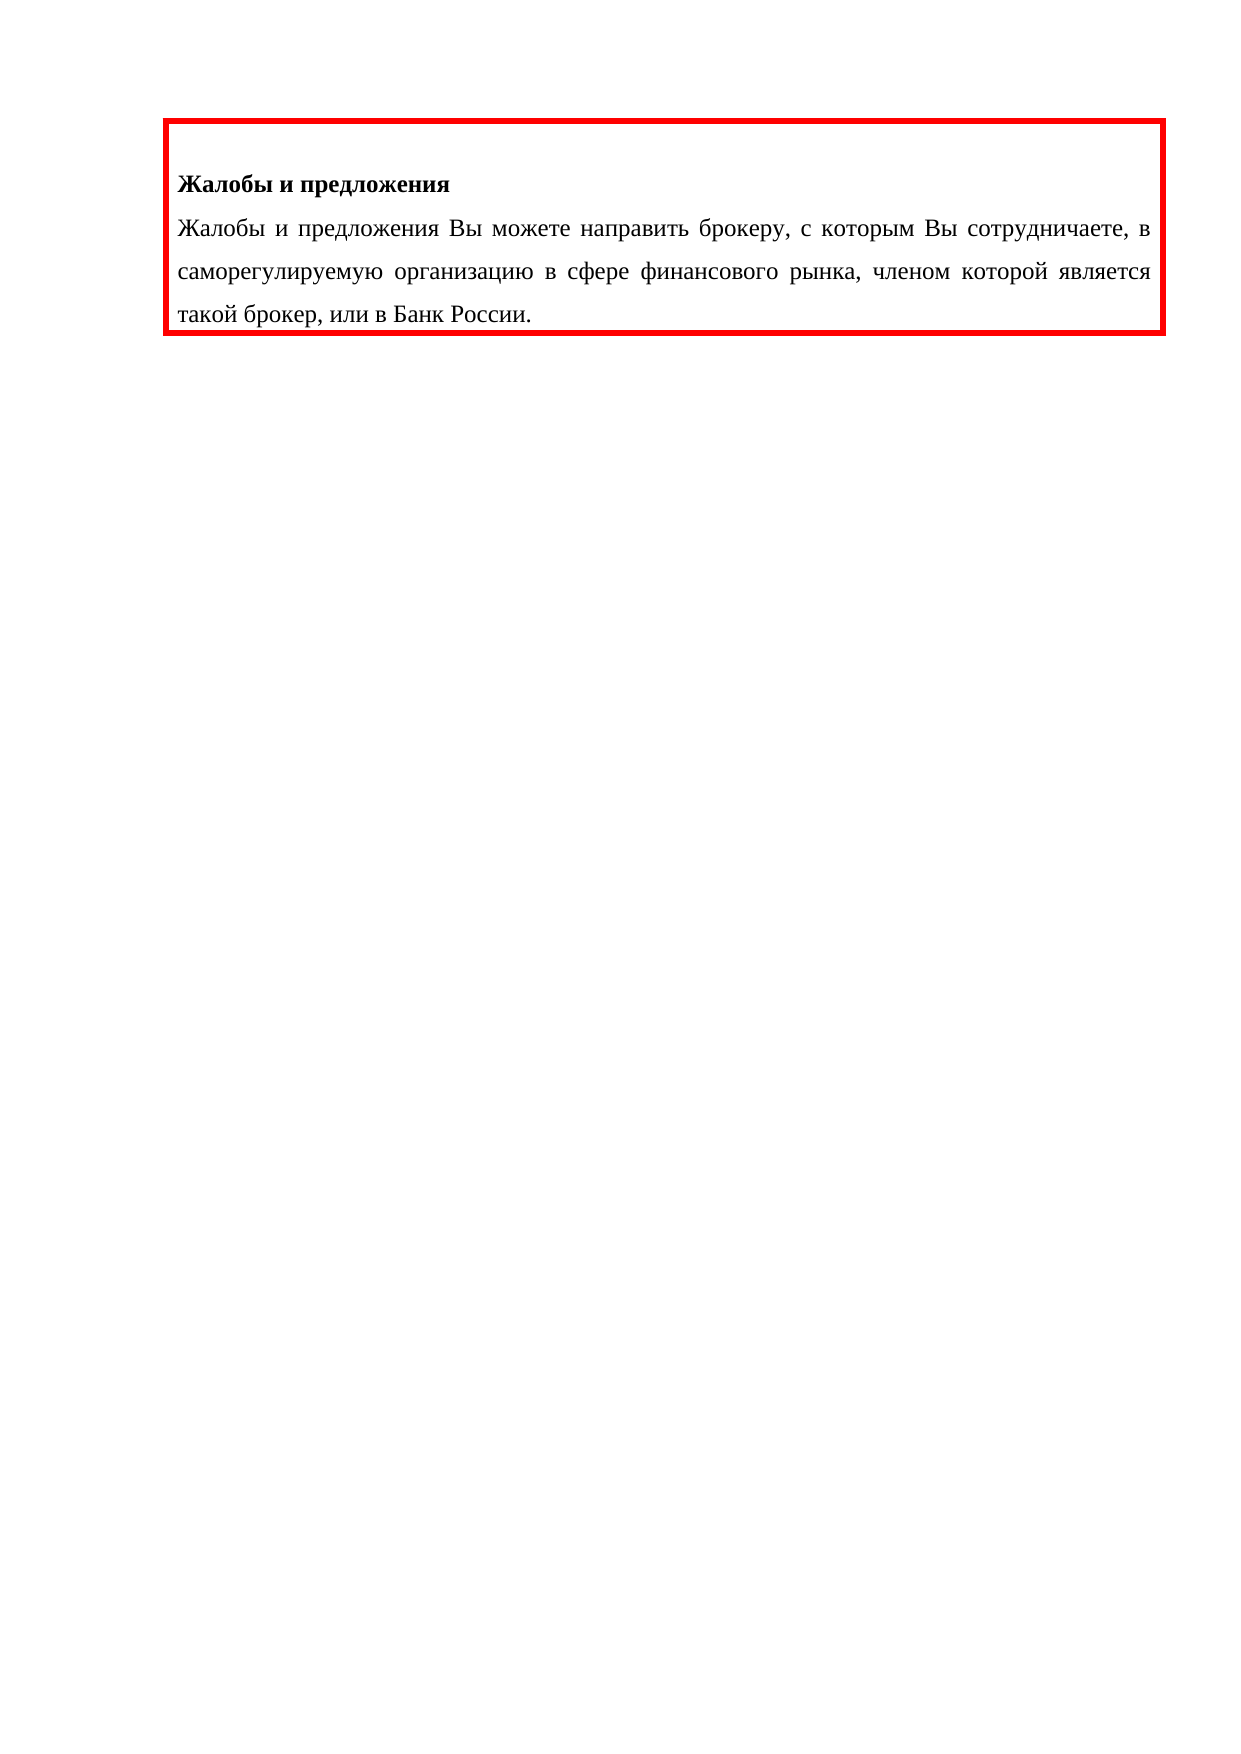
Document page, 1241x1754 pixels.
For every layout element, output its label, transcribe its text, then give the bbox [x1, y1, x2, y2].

text Жалобы и предложения [169, 161, 1160, 198]
text Жалобы и предложения Вы можете направить брокеру, с которым Вы сотрудничаете, в саморегулируемую организацию в сфере финансового рынка, членом которой является такой брокер, или в Банк России. [169, 204, 1160, 330]
